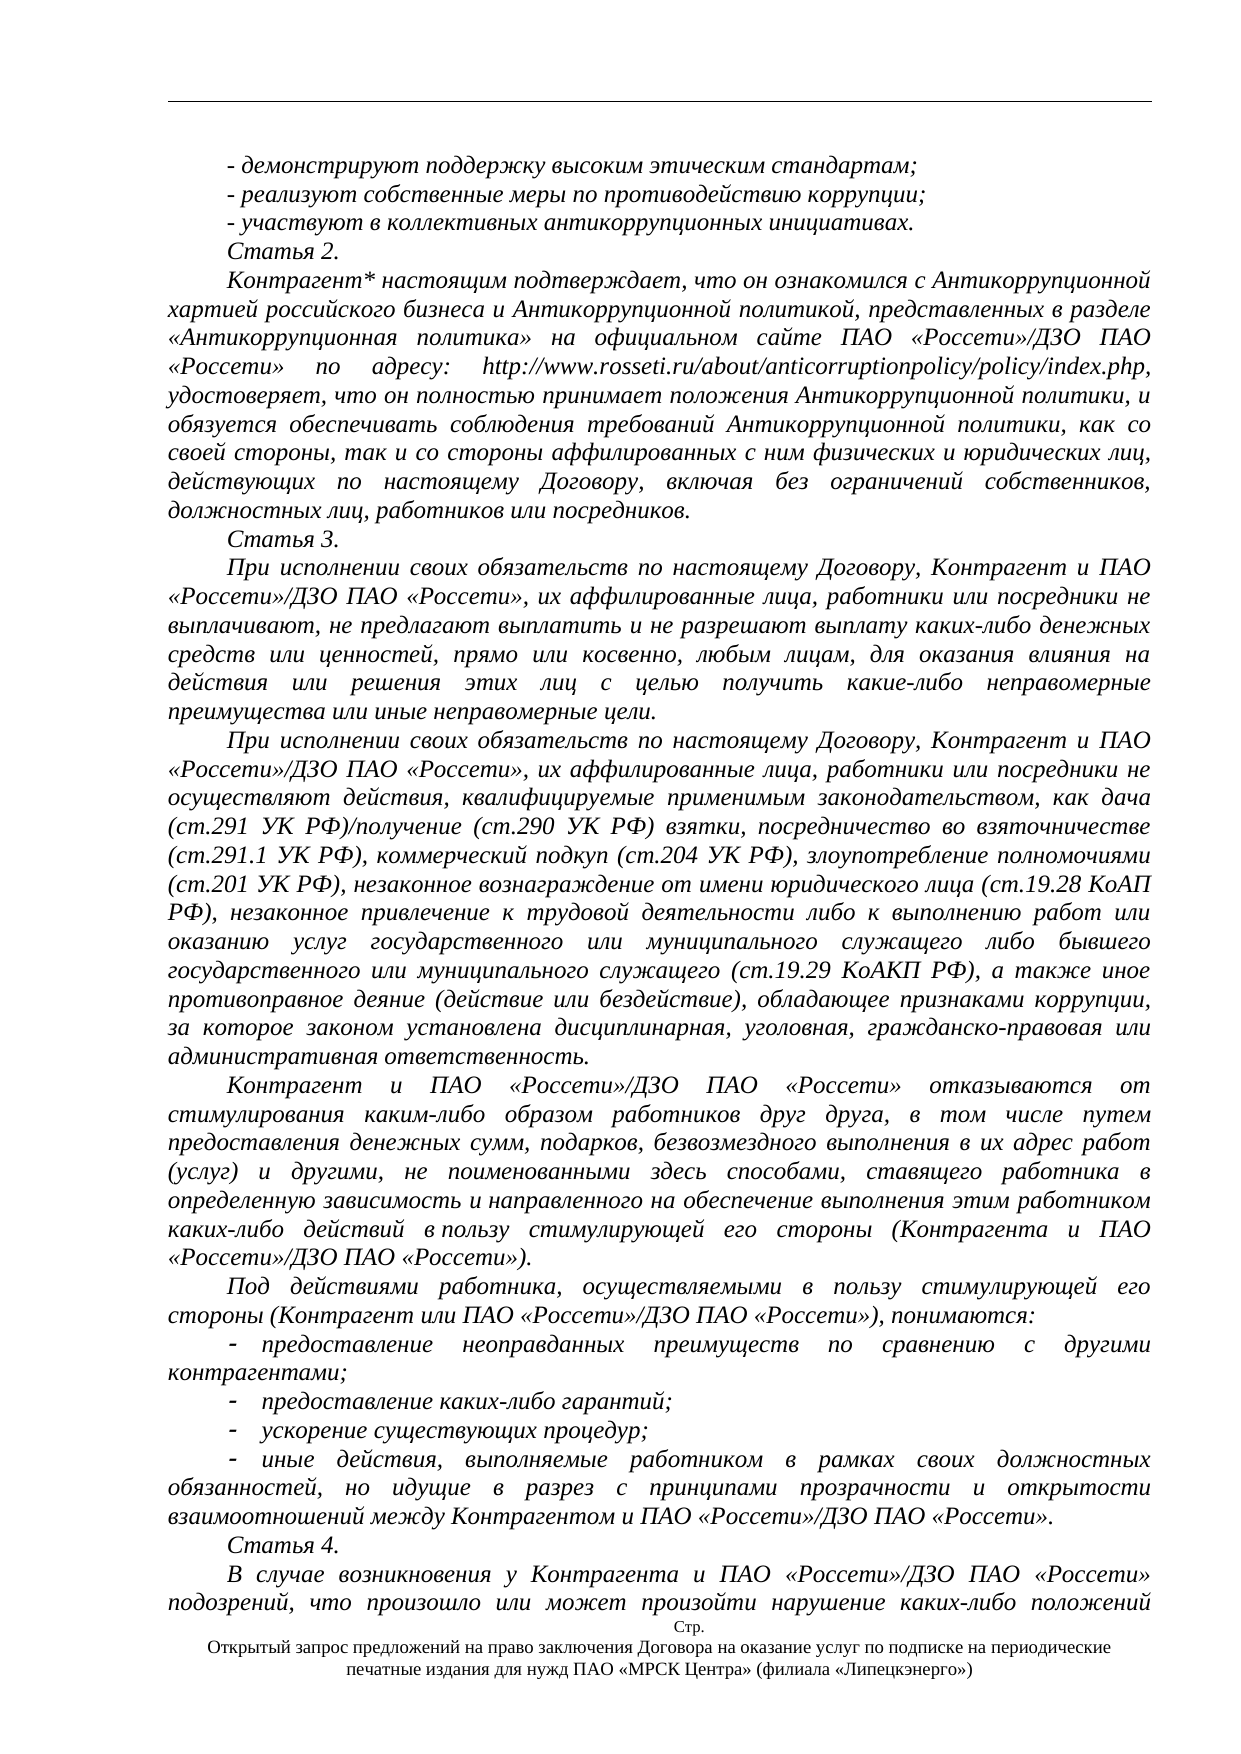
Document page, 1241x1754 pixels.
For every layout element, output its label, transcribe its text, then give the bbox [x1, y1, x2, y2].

list предоставление неоправданных преимуществ по сравнению с другими контрагентами; [168, 1329, 1152, 1386]
text Статья 3. [168, 524, 1152, 552]
list иные действия, выполняемые работником в рамках своих должностных обязанностей, но идущие в разрез с принципами прозрачности и открытости взаимоотношений между Контрагентом и ПАО «Россети»/ДЗО ПАО «Россети». [168, 1444, 1152, 1530]
text При исполнении своих обязательств по настоящему Договору, Контрагент и ПАО «Россети»/ДЗО ПАО «Россети», их аффилированные лица, работники или посредники не осуществляют действия, квалифицируемые применимым законодательством, как дача (ст.291 УК РФ)/получение (ст.290 УК РФ) взятки, посредничество во взяточничестве (ст.291.1 УК РФ), коммерческий подкуп (ст.204 УК РФ), злоупотребление полномочиями (ст.201 УК РФ), незаконное вознаграждение от имени юридического лица (ст.19.28 КоАП РФ), незаконное привлечение к трудовой деятельности либо к выполнению работ или оказанию услуг государственного или муниципального служащего либо бывшего государственного или муниципального служащего (ст.19.29 КоАКП РФ), а также иное противоправное деяние (действие или бездействие), обладающее признаками коррупции, за которое законом установлена дисциплинарная, уголовная, гражданско-правовая или административная ответственность. [168, 725, 1152, 1070]
list ускорение существующих процедур; [168, 1415, 1152, 1444]
text Статья 2. [168, 236, 1152, 265]
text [168, 1559, 1152, 1616]
text Контрагент* настоящим подтверждает, что он ознакомился с Антикоррупционной хартией российского бизнеса и Антикоррупционной политикой, представленных в разделе «Антикоррупционная политика» на официальном сайте ПАО «Россети»/ДЗО ПАО «Россети» по адресу: http://www.rosseti.ru/about/anticorruptionpolicy/policy/index.php, удостоверяет, что он полностью принимает положения Антикоррупционной политики, и обязуется обеспечивать соблюдения требований Антикоррупционной политики, как со своей стороны, так и со стороны аффилированных с ним физических и юридических лиц, действующих по настоящему Договору, включая без ограничений собственников, должностных лиц, работников или посредников. [168, 265, 1152, 524]
list предоставление каких-либо гарантий; [168, 1386, 1152, 1415]
text Под действиями работника, осуществляемыми в пользу стимулирующей его стороны (Контрагент или ПАО «Россети»/ДЗО ПАО «Россети»), понимаются: [168, 1271, 1152, 1329]
text - реализуют собственные меры по противодействию коррупции; [168, 179, 1152, 207]
text - демонстрируют поддержку высоким этическим стандартам; [168, 150, 1152, 179]
text - участвуют в коллективных антикоррупционных инициативах. [168, 207, 1152, 236]
text Контрагент и ПАО «Россети»/ДЗО ПАО «Россети» отказываются от стимулирования каким-либо образом работников друг друга, в том числе путем предоставления денежных сумм, подарков, безвозмездного выполнения в их адрес работ (услуг) и другими, не поименованными здесь способами, ставящего работника в определенную зависимость и направленного на обеспечение выполнения этим работником каких-либо действий в пользу стимулирующей его стороны (Контрагента и ПАО «Россети»/ДЗО ПАО «Россети»). [168, 1070, 1152, 1271]
text Статья 4. [168, 1530, 1152, 1559]
text При исполнении своих обязательств по настоящему Договору, Контрагент и ПАО «Россети»/ДЗО ПАО «Россети», их аффилированные лица, работники или посредники не выплачивают, не предлагают выплатить и не разрешают выплату каких-либо денежных средств или ценностей, прямо или косвенно, любым лицам, для оказания влияния на действия или решения этих лиц с целью получить какие-либо неправомерные преимущества или иные неправомерные цели. [168, 552, 1152, 725]
